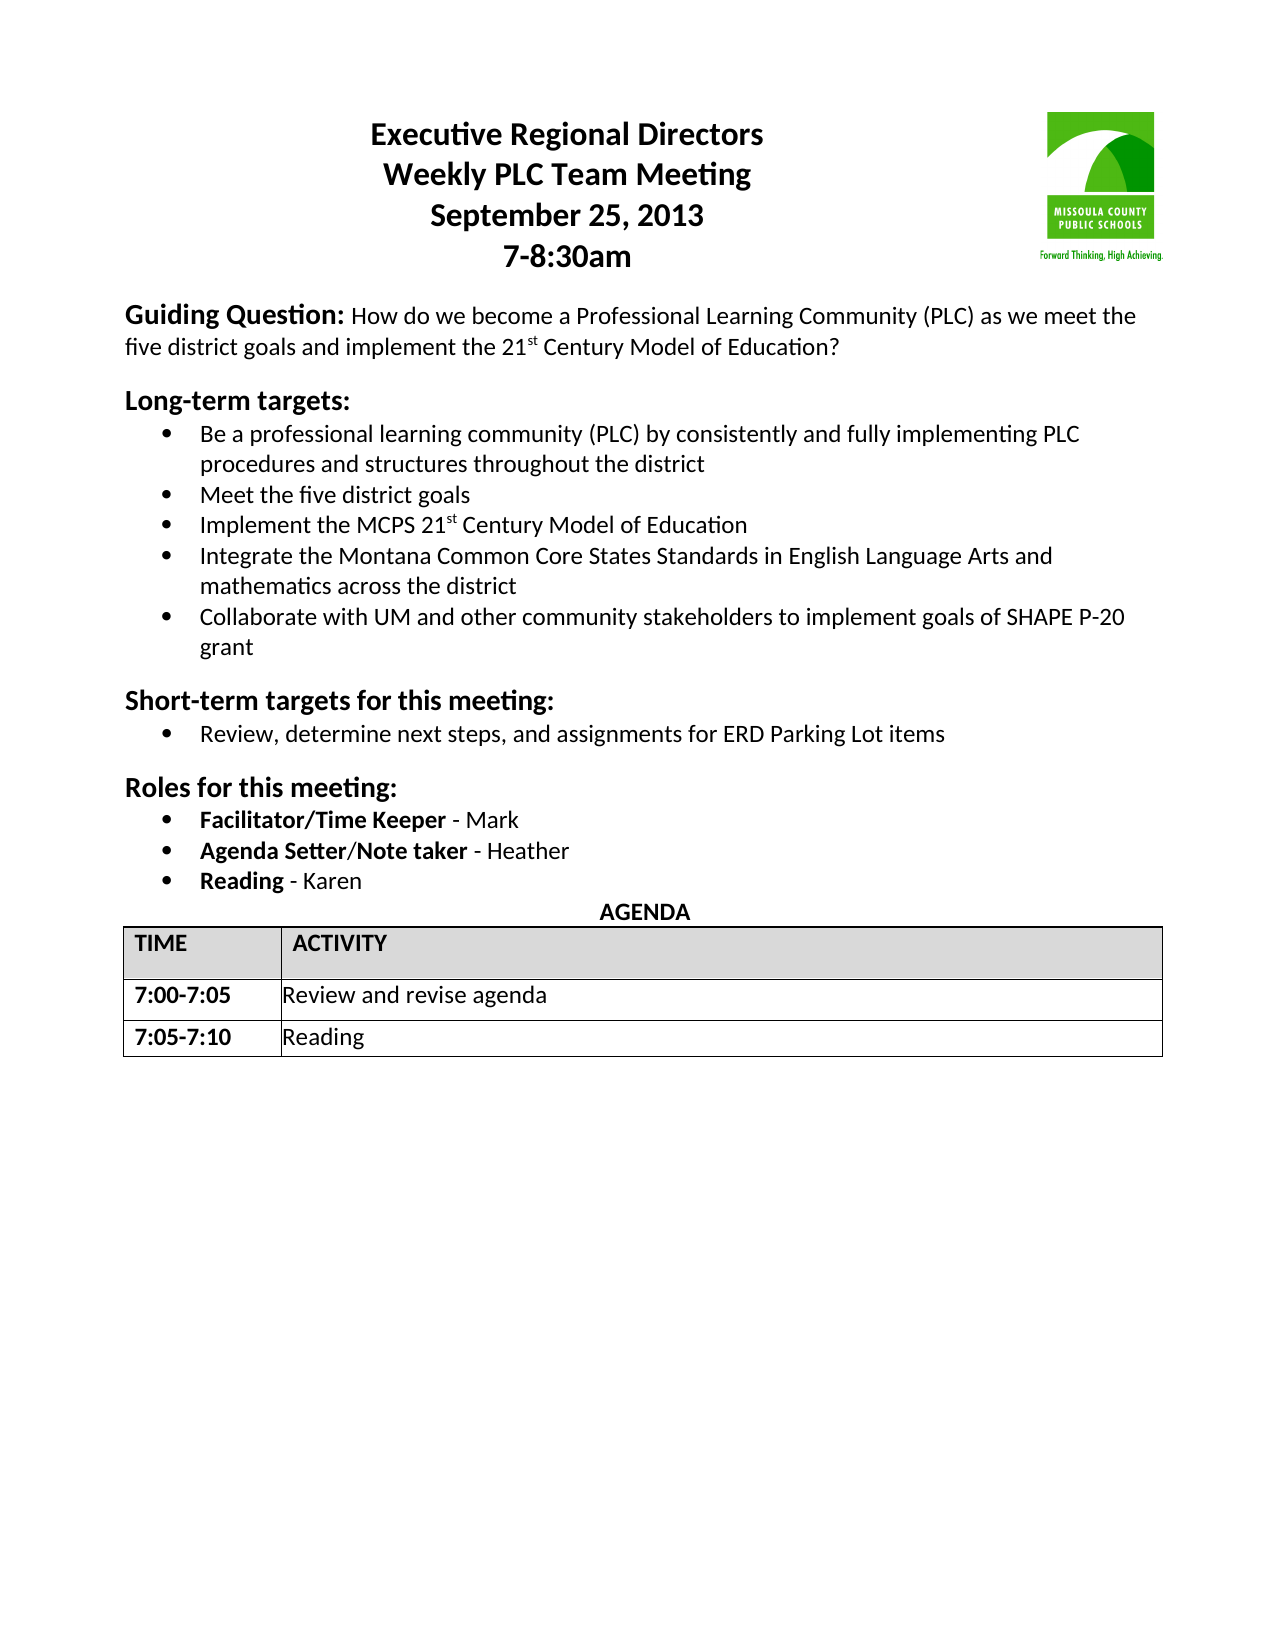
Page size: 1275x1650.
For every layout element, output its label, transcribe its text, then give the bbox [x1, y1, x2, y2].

list Implement the MCPS 21st Century Model of Education [162, 509, 1164, 540]
list Review, determine next steps, and assignments for ERD Parking Lot items [162, 718, 1164, 748]
table_header TIME [124, 928, 281, 978]
list Facilitator/Time Keeper - Mark [162, 804, 1164, 835]
text Executive Regional Directors [112, 112, 1040, 153]
list Meet the five district goals [162, 479, 1164, 509]
list Be a professional learning community (PLC) by consistently and fully implementing PLC procedures and structures throughout the district [162, 418, 1162, 479]
text Long-term targets: [125, 382, 1164, 418]
picture [1040, 112, 1163, 261]
text Roles for this meeting: [125, 769, 1164, 804]
table_cell 7:05-7:10 [124, 1021, 281, 1056]
list Integrate the Montana Common Core States Standards in English Language Arts and mathematics across the district [162, 540, 1164, 601]
list Reading - Karen [162, 865, 1164, 896]
text Short-term targets for this meeting: [125, 682, 1164, 718]
table_cell 7:00-7:05 [124, 980, 281, 1020]
table_header ACTIVITY [282, 928, 1162, 978]
list Agenda Setter/Note taker - Heather [162, 835, 1164, 865]
table_cell Review and revise agenda [282, 980, 1162, 1020]
text AGENDA [125, 896, 1164, 926]
text Guiding Question: How do we become a Professional Learning Community (PLC) as we meet the five district goals and implement the 21st Century Model of Education? [125, 296, 1164, 362]
text Weekly PLC Team Meeting [112, 153, 1040, 194]
text 7-8:30am [112, 235, 1164, 275]
list Collaborate with UM and other community stakeholders to implement goals of SHAPE P-20 grant [162, 601, 1164, 662]
text September 25, 2013 [112, 194, 1040, 235]
table_cell Reading [282, 1021, 1162, 1056]
